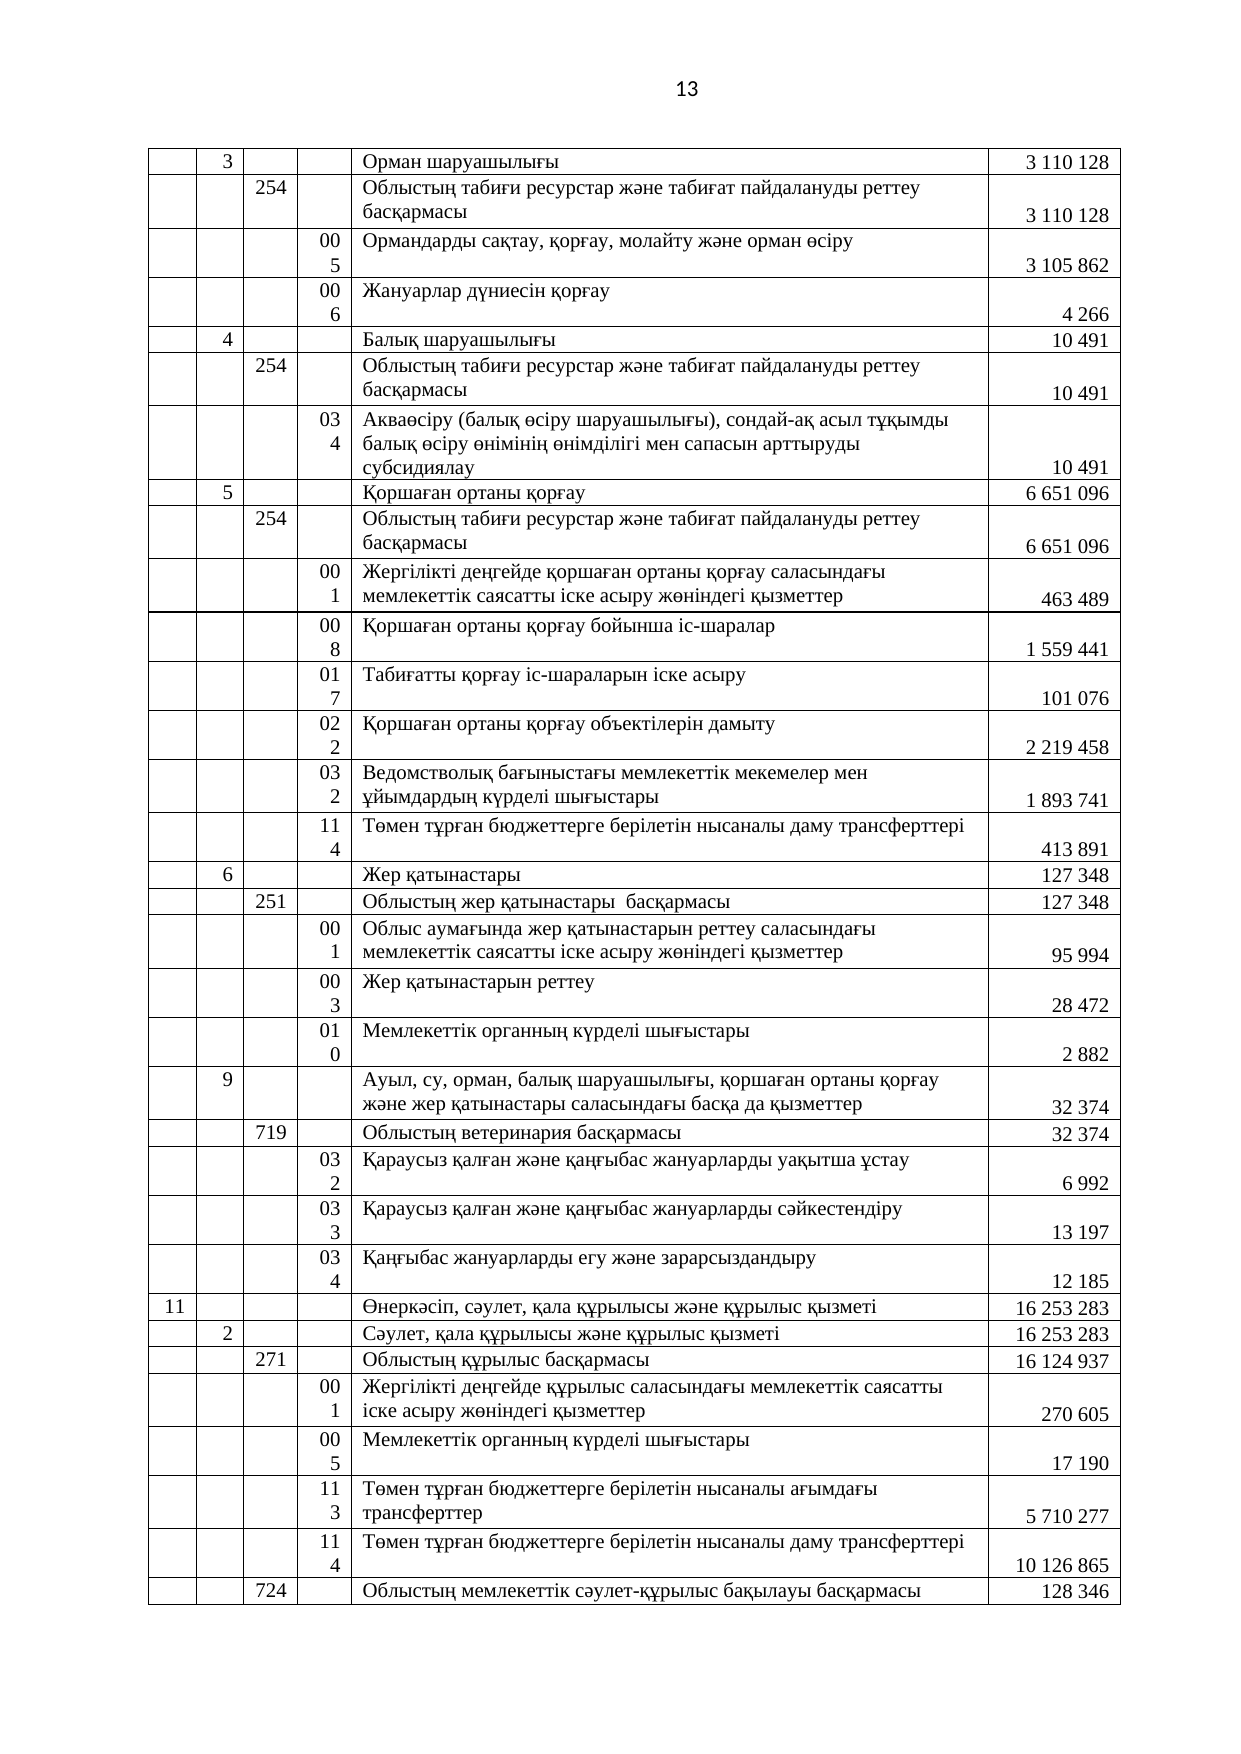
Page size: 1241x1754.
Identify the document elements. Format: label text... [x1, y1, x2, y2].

table_cell 10 126 865 [989, 1529, 1120, 1577]
table_cell [197, 1018, 243, 1066]
table_cell [244, 1018, 297, 1066]
table_cell 413 891 [989, 813, 1120, 861]
table_cell 010 [298, 1018, 351, 1066]
table_cell 6 [197, 862, 243, 888]
table_cell 127 348 [989, 862, 1120, 888]
table_cell Жер қатынастары [352, 862, 988, 888]
table_cell 4 [197, 327, 243, 352]
table_cell Ормандарды сақтау, қорғау, молайту және орман өсiру [352, 229, 988, 277]
table_cell 724 [244, 1578, 297, 1604]
table_cell Төмен тұрған бюджеттерге берілетін нысаналы даму трансферттері [352, 813, 988, 861]
table_cell [244, 1067, 297, 1119]
table_cell [197, 1245, 243, 1293]
table_cell Төмен тұрған бюджеттерге берілетін нысаналы ағымдағы трансферттер [352, 1476, 988, 1528]
table_cell Сәулет, қала құрылысы және құрылыс қызметі [352, 1321, 988, 1346]
table_cell Орман шаруашылығы [352, 149, 988, 174]
table_cell [149, 613, 196, 661]
table_cell 3 110 128 [989, 149, 1120, 174]
table_cell [197, 915, 243, 967]
table_cell [197, 1476, 243, 1528]
table_cell Облыстың табиғи ресурстар және табиғат пайдалануды реттеу басқармасы [352, 506, 988, 558]
table_cell [197, 1120, 243, 1146]
table_cell Қаңғыбас жануарларды егу және зарарсыздандыру [352, 1245, 988, 1293]
table_cell 32 374 [989, 1120, 1120, 1146]
table_cell Жануарлар дүниесін қорғау [352, 278, 988, 326]
table_cell Акваөсіру (балық өсіру шаруашылығы), сондай-ақ асыл тұқымды балық өсіру өнімінің өнімділігі мен сапасын арттыруды субсидиялау [352, 406, 988, 479]
table_cell [244, 278, 297, 326]
table_cell [298, 506, 351, 558]
table_cell [197, 353, 243, 405]
table_cell 10 491 [989, 327, 1120, 352]
table_cell 254 [244, 175, 297, 227]
table_cell [197, 559, 243, 611]
table_cell [149, 1245, 196, 1293]
table_cell [197, 813, 243, 861]
table_cell Облыстың табиғи ресурстар және табиғат пайдалануды реттеу басқармасы [352, 353, 988, 405]
table_cell [149, 327, 196, 352]
table_cell 3 [197, 149, 243, 174]
table_cell [298, 1321, 351, 1346]
table_cell [149, 1578, 196, 1604]
table_cell 2 882 [989, 1018, 1120, 1066]
table_cell 001 [298, 559, 351, 611]
table_cell [244, 1427, 297, 1475]
table_cell 113 [298, 1476, 351, 1528]
table_cell [244, 1374, 297, 1426]
table_cell 17 190 [989, 1427, 1120, 1475]
table_cell [244, 229, 297, 277]
table_cell 006 [298, 278, 351, 326]
table_cell [244, 1294, 297, 1319]
table_cell [298, 175, 351, 227]
table_cell Облыстың мемлекеттік сәулет-құрылыс бақылауы басқармасы [352, 1578, 988, 1604]
table_cell Қоршаған ортаны қорғау бойынша іс-шаралар [352, 613, 988, 661]
table_cell [149, 278, 196, 326]
table_cell [244, 1321, 297, 1346]
table_cell 128 346 [989, 1578, 1120, 1604]
table_cell [244, 1196, 297, 1244]
table_cell 6 992 [989, 1147, 1120, 1195]
table_cell [149, 969, 196, 1017]
table_cell [197, 506, 243, 558]
table_cell Жер қатынастарын реттеу [352, 969, 988, 1017]
table_cell 1 559 441 [989, 613, 1120, 661]
table_cell [244, 1245, 297, 1293]
table_cell 254 [244, 353, 297, 405]
table_cell [298, 1120, 351, 1146]
table_cell 12 185 [989, 1245, 1120, 1293]
table_cell 251 [244, 889, 297, 914]
table_cell [197, 1578, 243, 1604]
table_cell 127 348 [989, 889, 1120, 914]
table_cell [244, 613, 297, 661]
table_cell 16 253 283 [989, 1321, 1120, 1346]
table_cell 270 605 [989, 1374, 1120, 1426]
table_cell [298, 1578, 351, 1604]
table_cell Жергілікті деңгейде қоршаған ортаны қорғау саласындағы мемлекеттік саясатты іске асыру жөніндегі қызметтер [352, 559, 988, 611]
table_cell [149, 889, 196, 914]
table_cell [298, 480, 351, 505]
table_cell [197, 1374, 243, 1426]
table_cell 032 [298, 760, 351, 812]
table_cell [197, 662, 243, 710]
table_cell 001 [298, 915, 351, 967]
table_cell 5 710 277 [989, 1476, 1120, 1528]
table_cell [149, 506, 196, 558]
table_cell [149, 1476, 196, 1528]
table_cell Қараусыз қалған және қаңғыбас жануарларды уақытша ұстау [352, 1147, 988, 1195]
table_cell [244, 969, 297, 1017]
table_cell Табиғатты қорғау іс-шараларын іске асыру [352, 662, 988, 710]
table_cell 1 893 741 [989, 760, 1120, 812]
table_cell [149, 1120, 196, 1146]
table_cell [197, 229, 243, 277]
table_cell 271 [244, 1347, 297, 1373]
table_cell 001 [298, 1374, 351, 1426]
table_cell 4 266 [989, 278, 1120, 326]
table_cell [149, 915, 196, 967]
table_cell [244, 559, 297, 611]
table_cell 005 [298, 1427, 351, 1475]
table_cell [197, 760, 243, 812]
table_cell [298, 889, 351, 914]
table_cell 11 [149, 1294, 196, 1319]
table_cell [197, 1294, 243, 1319]
table_cell 2 [197, 1321, 243, 1346]
table_cell 022 [298, 711, 351, 759]
table_cell [149, 229, 196, 277]
table_cell [298, 1294, 351, 1319]
table_cell [244, 1529, 297, 1577]
table_cell 254 [244, 506, 297, 558]
table_cell [197, 1347, 243, 1373]
table_cell [149, 559, 196, 611]
table_cell 463 489 [989, 559, 1120, 611]
table_cell 5 [197, 480, 243, 505]
table_cell [197, 1529, 243, 1577]
table_cell [244, 149, 297, 174]
table_cell 16 124 937 [989, 1347, 1120, 1373]
table_cell [197, 406, 243, 479]
table_cell [149, 353, 196, 405]
table_cell [197, 1147, 243, 1195]
table_cell 719 [244, 1120, 297, 1146]
table_cell 9 [197, 1067, 243, 1119]
table_cell Ведомстволық бағыныстағы мемлекеттік мекемелер мен ұйымдардың күрделі шығыстары [352, 760, 988, 812]
table_cell 017 [298, 662, 351, 710]
table_cell [244, 915, 297, 967]
table_cell [149, 711, 196, 759]
table_cell [244, 480, 297, 505]
table_cell [197, 1427, 243, 1475]
table_cell [149, 662, 196, 710]
table_cell [244, 862, 297, 888]
table_cell [298, 353, 351, 405]
table_cell [149, 149, 196, 174]
table_cell [149, 1374, 196, 1426]
table_cell 6 651 096 [989, 506, 1120, 558]
table_cell [197, 711, 243, 759]
table_cell 3 105 862 [989, 229, 1120, 277]
table_cell [298, 862, 351, 888]
table_cell Облыстың табиғи ресурстар және табиғат пайдалануды реттеу басқармасы [352, 175, 988, 227]
table_cell [149, 760, 196, 812]
table_cell [244, 406, 297, 479]
table_cell Төмен тұрған бюджеттерге берілетін нысаналы даму трансферттері [352, 1529, 988, 1577]
table_cell [244, 813, 297, 861]
table_cell Қоршаған ортаны қорғау объектілерін дамыту [352, 711, 988, 759]
table_cell [149, 480, 196, 505]
table_cell 032 [298, 1147, 351, 1195]
table_cell [149, 862, 196, 888]
table_cell 034 [298, 1245, 351, 1293]
table_cell Облыстың ветеринария басқармасы [352, 1120, 988, 1146]
table_cell [149, 1018, 196, 1066]
table_cell [197, 175, 243, 227]
table_cell [149, 1427, 196, 1475]
table_cell Облыстың құрылыс басқармасы [352, 1347, 988, 1373]
table_cell [149, 1321, 196, 1346]
table_cell [298, 1347, 351, 1373]
table_cell [197, 613, 243, 661]
table_cell 13 197 [989, 1196, 1120, 1244]
table_cell 6 651 096 [989, 480, 1120, 505]
table_cell [197, 889, 243, 914]
table_cell 10 491 [989, 406, 1120, 479]
table_cell Мемлекеттік органның күрделі шығыстары [352, 1018, 988, 1066]
table_cell Қоршаған ортаны қорғау [352, 480, 988, 505]
table_cell 32 374 [989, 1067, 1120, 1119]
table_cell Облыс аумағында жер қатынастарын реттеу саласындағы мемлекеттік саясатты іске асыру жөніндегі қызметтер [352, 915, 988, 967]
table_cell 101 076 [989, 662, 1120, 710]
table_cell 10 491 [989, 353, 1120, 405]
table_cell [244, 327, 297, 352]
table_cell 033 [298, 1196, 351, 1244]
table_cell [197, 278, 243, 326]
table_cell [149, 1067, 196, 1119]
table_cell [149, 1147, 196, 1195]
table_cell 003 [298, 969, 351, 1017]
table_cell [244, 711, 297, 759]
table_cell [149, 1196, 196, 1244]
table_cell [298, 1067, 351, 1119]
table_cell 114 [298, 813, 351, 861]
table_cell 034 [298, 406, 351, 479]
table_cell [149, 813, 196, 861]
table_cell [149, 175, 196, 227]
table_cell Жергілікті деңгейде құрылыс саласындағы мемлекеттік саясатты іске асыру жөніндегі қызметтер [352, 1374, 988, 1426]
table_cell Өнеркәсіп, сәулет, қала құрылысы және құрылыс қызметі [352, 1294, 988, 1319]
table_cell Қараусыз қалған және қаңғыбас жануарларды сәйкестендіру [352, 1196, 988, 1244]
table_cell 3 110 128 [989, 175, 1120, 227]
table_cell Балық шаруашылығы [352, 327, 988, 352]
table_cell [298, 149, 351, 174]
table_cell 114 [298, 1529, 351, 1577]
table_cell 2 219 458 [989, 711, 1120, 759]
table_cell [244, 760, 297, 812]
table_cell 005 [298, 229, 351, 277]
table_cell [298, 327, 351, 352]
table_cell [244, 1147, 297, 1195]
table_cell 008 [298, 613, 351, 661]
table_cell [149, 406, 196, 479]
table_cell 16 253 283 [989, 1294, 1120, 1319]
table_cell [149, 1529, 196, 1577]
table_cell [197, 969, 243, 1017]
table_cell Ауыл, су, орман, балық шаруашылығы, қоршаған ортаны қорғау және жер қатынастары саласындағы басқа да қызметтер [352, 1067, 988, 1119]
table_cell Мемлекеттік органның күрделі шығыстары [352, 1427, 988, 1475]
table_cell Облыстың жер қатынастары басқармасы [352, 889, 988, 914]
table_cell 95 994 [989, 915, 1120, 967]
table_cell [244, 662, 297, 710]
table_cell 28 472 [989, 969, 1120, 1017]
table_cell [149, 1347, 196, 1373]
table_cell [244, 1476, 297, 1528]
table_cell [197, 1196, 243, 1244]
